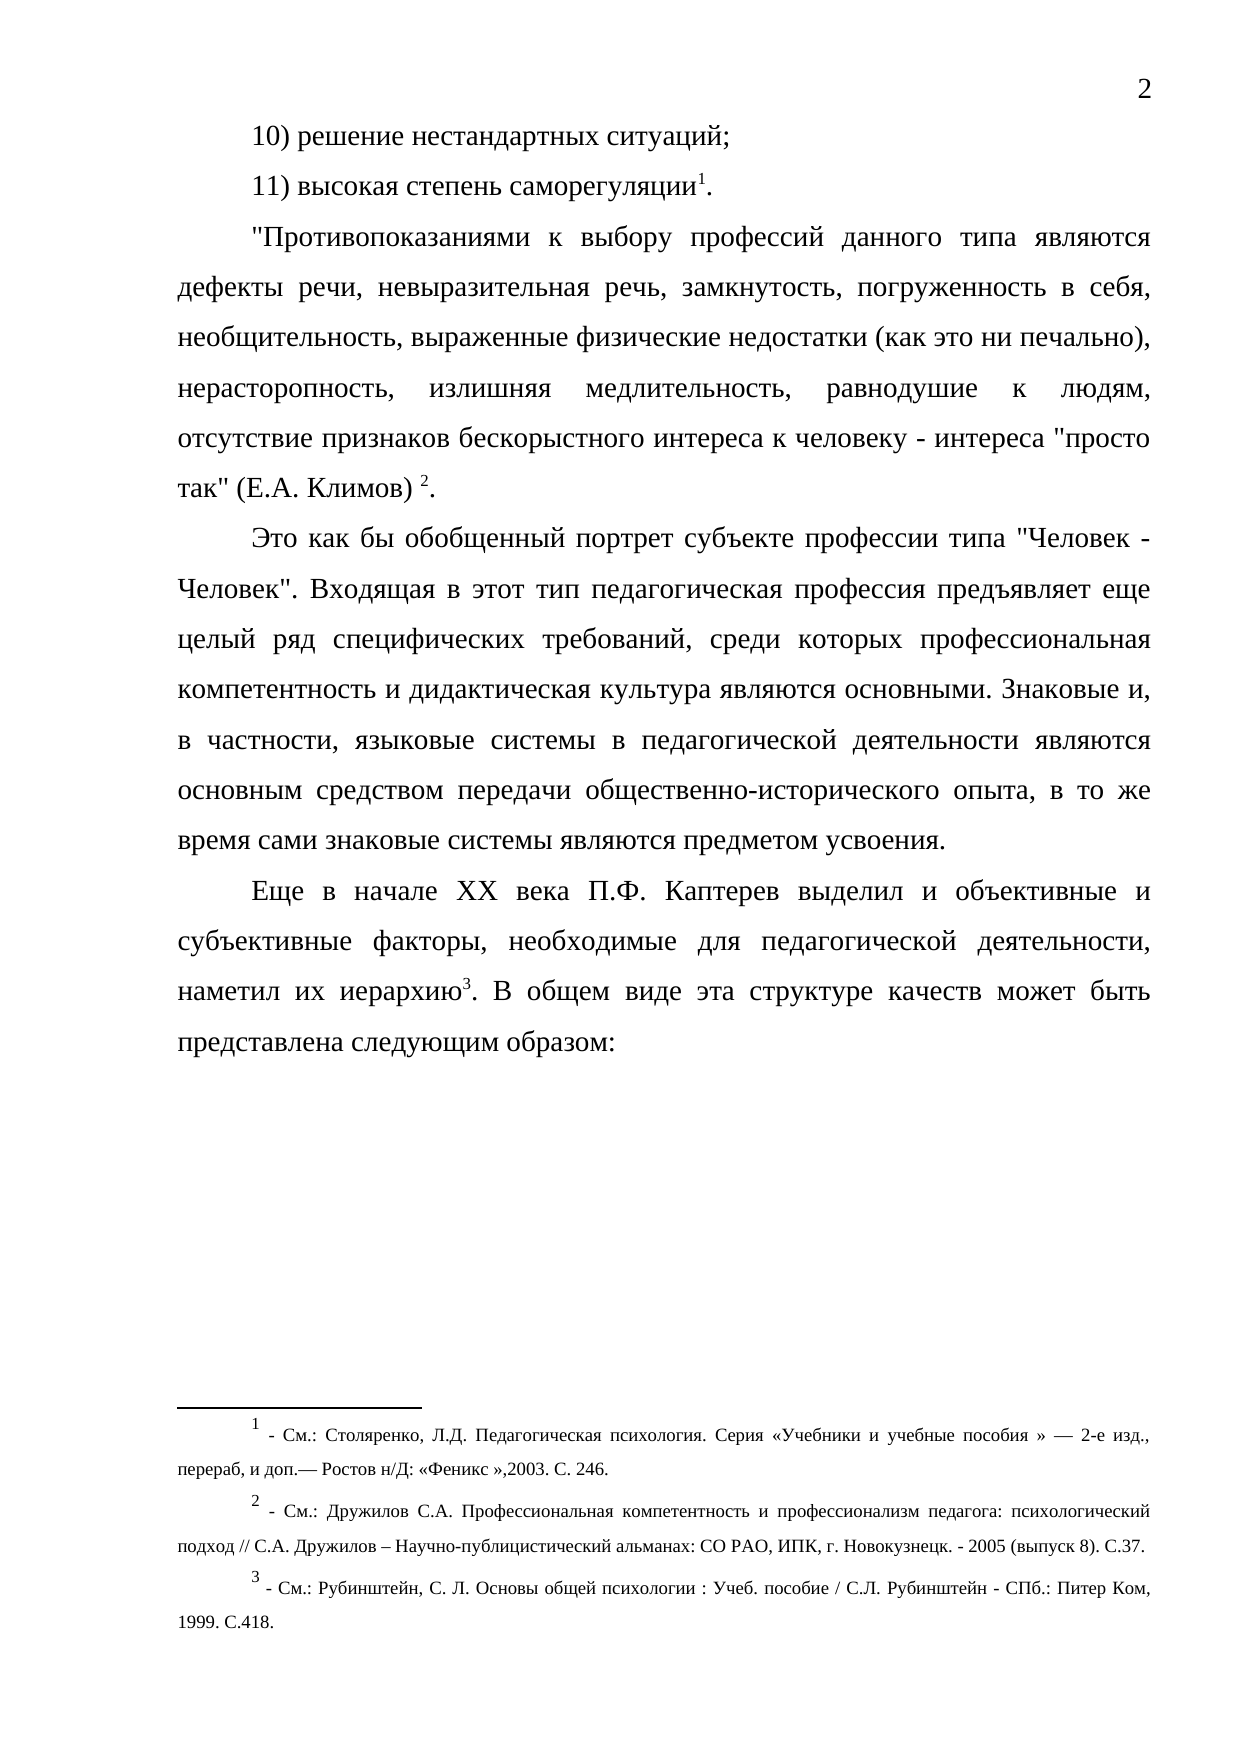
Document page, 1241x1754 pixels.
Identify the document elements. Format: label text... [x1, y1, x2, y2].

text 10) решение нестандартных ситуаций; [177, 118, 1152, 152]
text Еще в начале XX века П.Ф. Каптерев выделил и объективные и субъективные факторы, необходимые для педагогической деятельности, наметил их иерархию. В общем виде эта структуре качеств может быть представлена следующим образом: [177, 873, 1152, 1057]
text "Противопоказаниями к выбору профессий данного типа являются дефекты речи, невыразительная речь, замкнутость, погруженность в себя, необщительность, выраженные физические недостатки (как это ни печально), нерасторопность, излишняя медлительность, равнодушие к людям, отсутствие признаков бескорыстного интереса к человеку - интереса "просто так" (Е.А. Климов) . [177, 219, 1152, 504]
text 11) высокая степень саморегуляции. [177, 168, 1152, 202]
text Это как бы обобщенный портрет субъекте профессии типа "Человек - Человек". Входящая в этот тип педагогическая профессия предъявляет еще целый ряд специфических требований, среди которых профессиональная компетентность и дидактическая культура являются основными. Знаковые и, в частности, языковые системы в педагогической деятельности являются основным средством передачи общественно-исторического опыта, в то же время сами знаковые системы являются предметом усвоения. [177, 521, 1152, 856]
